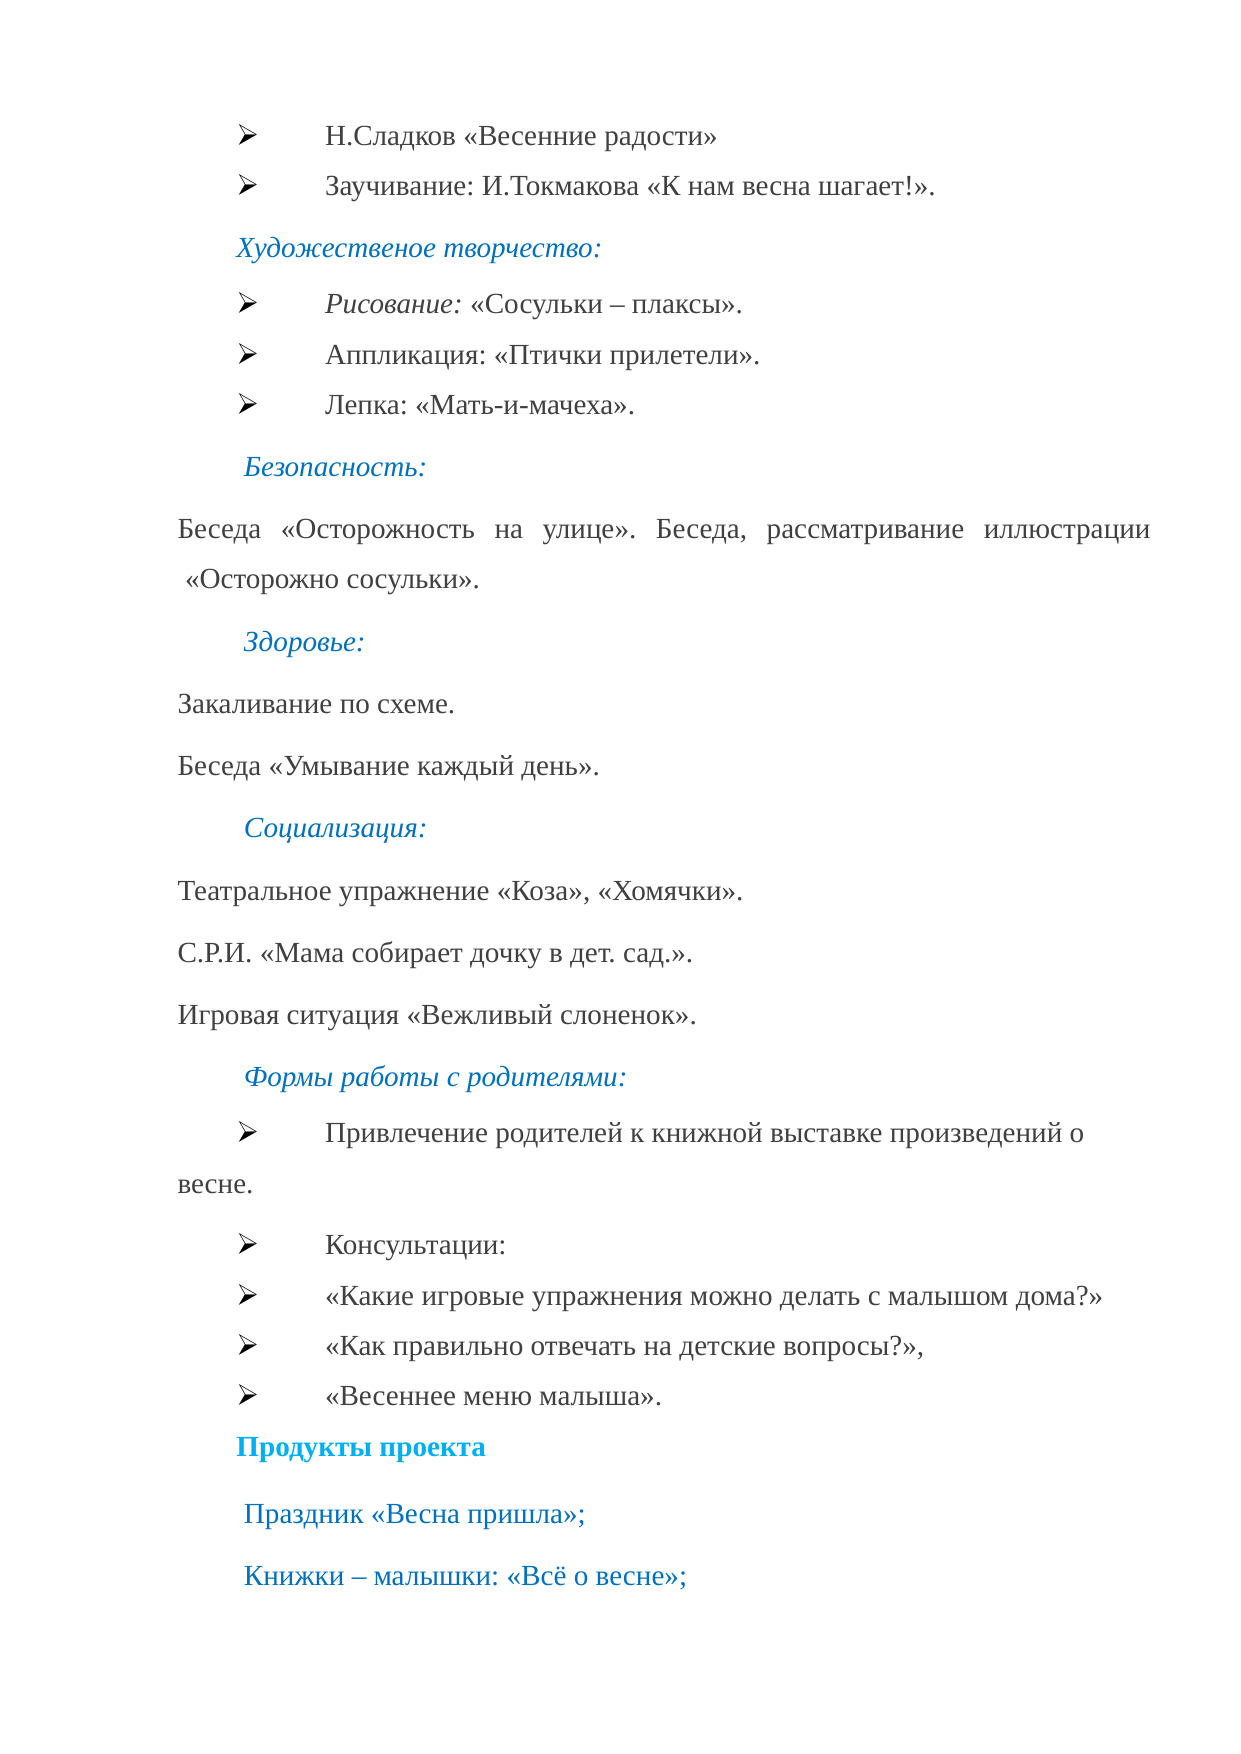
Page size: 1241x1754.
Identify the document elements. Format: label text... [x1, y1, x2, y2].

text С.Р.И. «Мама собирает дочку в дет. сад.». [177, 935, 1152, 969]
list «Весеннее меню малыша». [177, 1378, 1152, 1412]
text Театральное упражнение «Коза», «Хомячки». [177, 873, 1152, 906]
list «Как правильно отвечать на детские вопросы?», [177, 1328, 1152, 1362]
text Здоровье: [185, 624, 1152, 657]
text Беседа «Осторожность на улице». Беседа, рассматривание иллюстрации «Осторожно сосульки». [177, 511, 1152, 595]
list Консультации: [177, 1227, 1152, 1261]
list Аппликация: «Птички прилетели». [177, 337, 1152, 371]
text Безопасность: [185, 449, 1152, 482]
text Художественое творчество: [177, 230, 1152, 263]
text Социализация: [185, 811, 1152, 844]
text Закаливание по схеме. [177, 686, 1152, 719]
list «Какие игровые упражнения можно делать с малышом дома?» [177, 1278, 1152, 1311]
text Праздник «Весна пришла»; [185, 1496, 1152, 1529]
list Лепка: «Мать-и-мачеха». [177, 387, 1152, 421]
text Формы работы с родителями: [185, 1059, 1152, 1092]
text Продукты проекта [177, 1429, 1152, 1462]
text Беседа «Умывание каждый день». [177, 748, 1152, 782]
list Заучивание: И.Токмакова «К нам весна шагает!». [177, 168, 1152, 202]
list Рисование: «Сосульки – плаксы». [177, 287, 1152, 320]
text Книжки – малышки: «Всё о весне»; [185, 1558, 1152, 1592]
text Игровая ситуация «Вежливый слоненок». [177, 997, 1152, 1031]
list Н.Сладков «Весенние радости» [177, 118, 1152, 152]
list Привлечение родителей к книжной выставке произведений о весне. [177, 1115, 1152, 1199]
